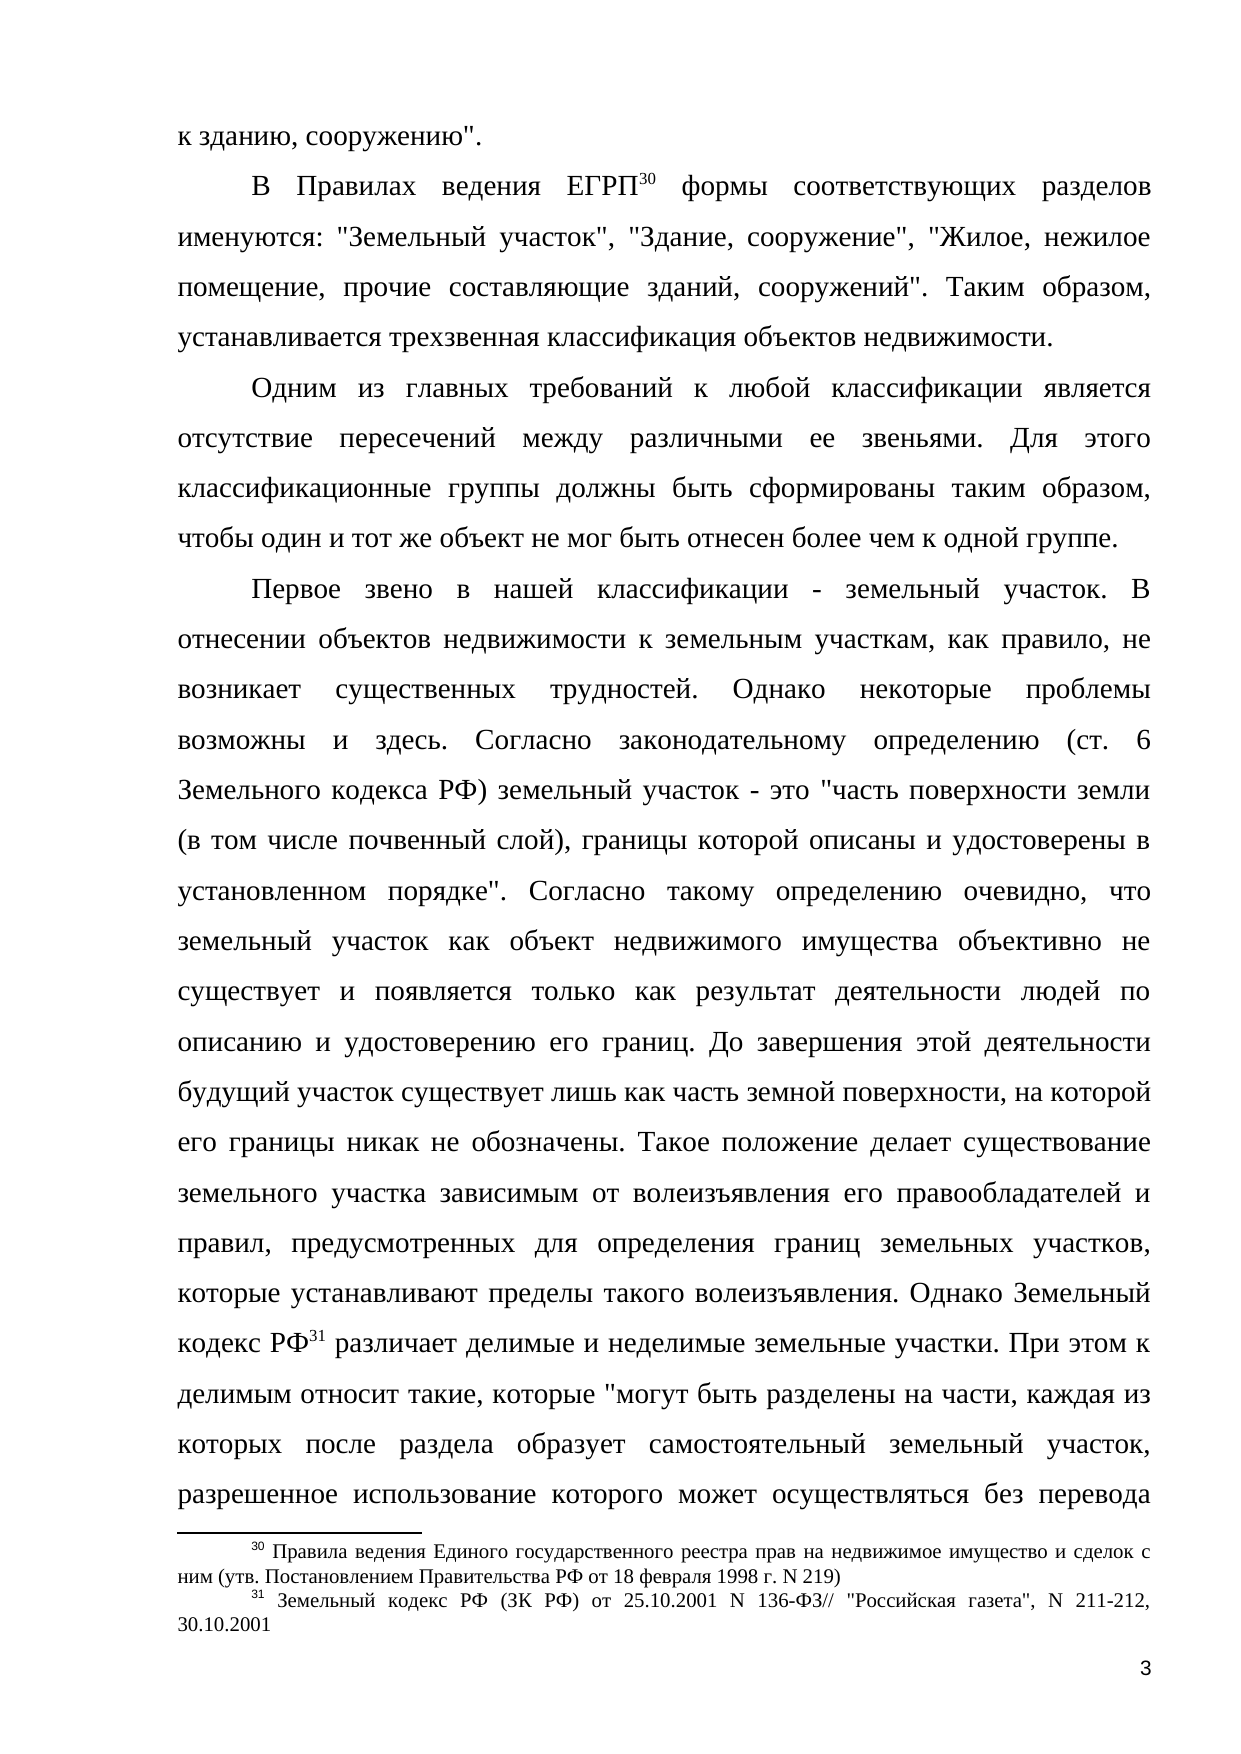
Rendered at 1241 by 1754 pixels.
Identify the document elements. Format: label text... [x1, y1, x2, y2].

text Одним из главных требований к любой классификации является отсутствие пересечений между различными ее звеньями. Для этого классификационные группы должны быть сформированы таким образом, чтобы один и тот же объект не мог быть отнесен более чем к одной группе. [177, 370, 1152, 554]
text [177, 571, 1152, 1510]
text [177, 118, 1152, 152]
text В Правилах ведения ЕГРП формы соответствующих разделов именуются: "Земельный участок", "Здание, сооружение", "Жилое, нежилое помещение, прочие составляющие зданий, сооружений". Таким образом, устанавливается трехзвенная классификация объектов недвижимости. [177, 168, 1152, 353]
